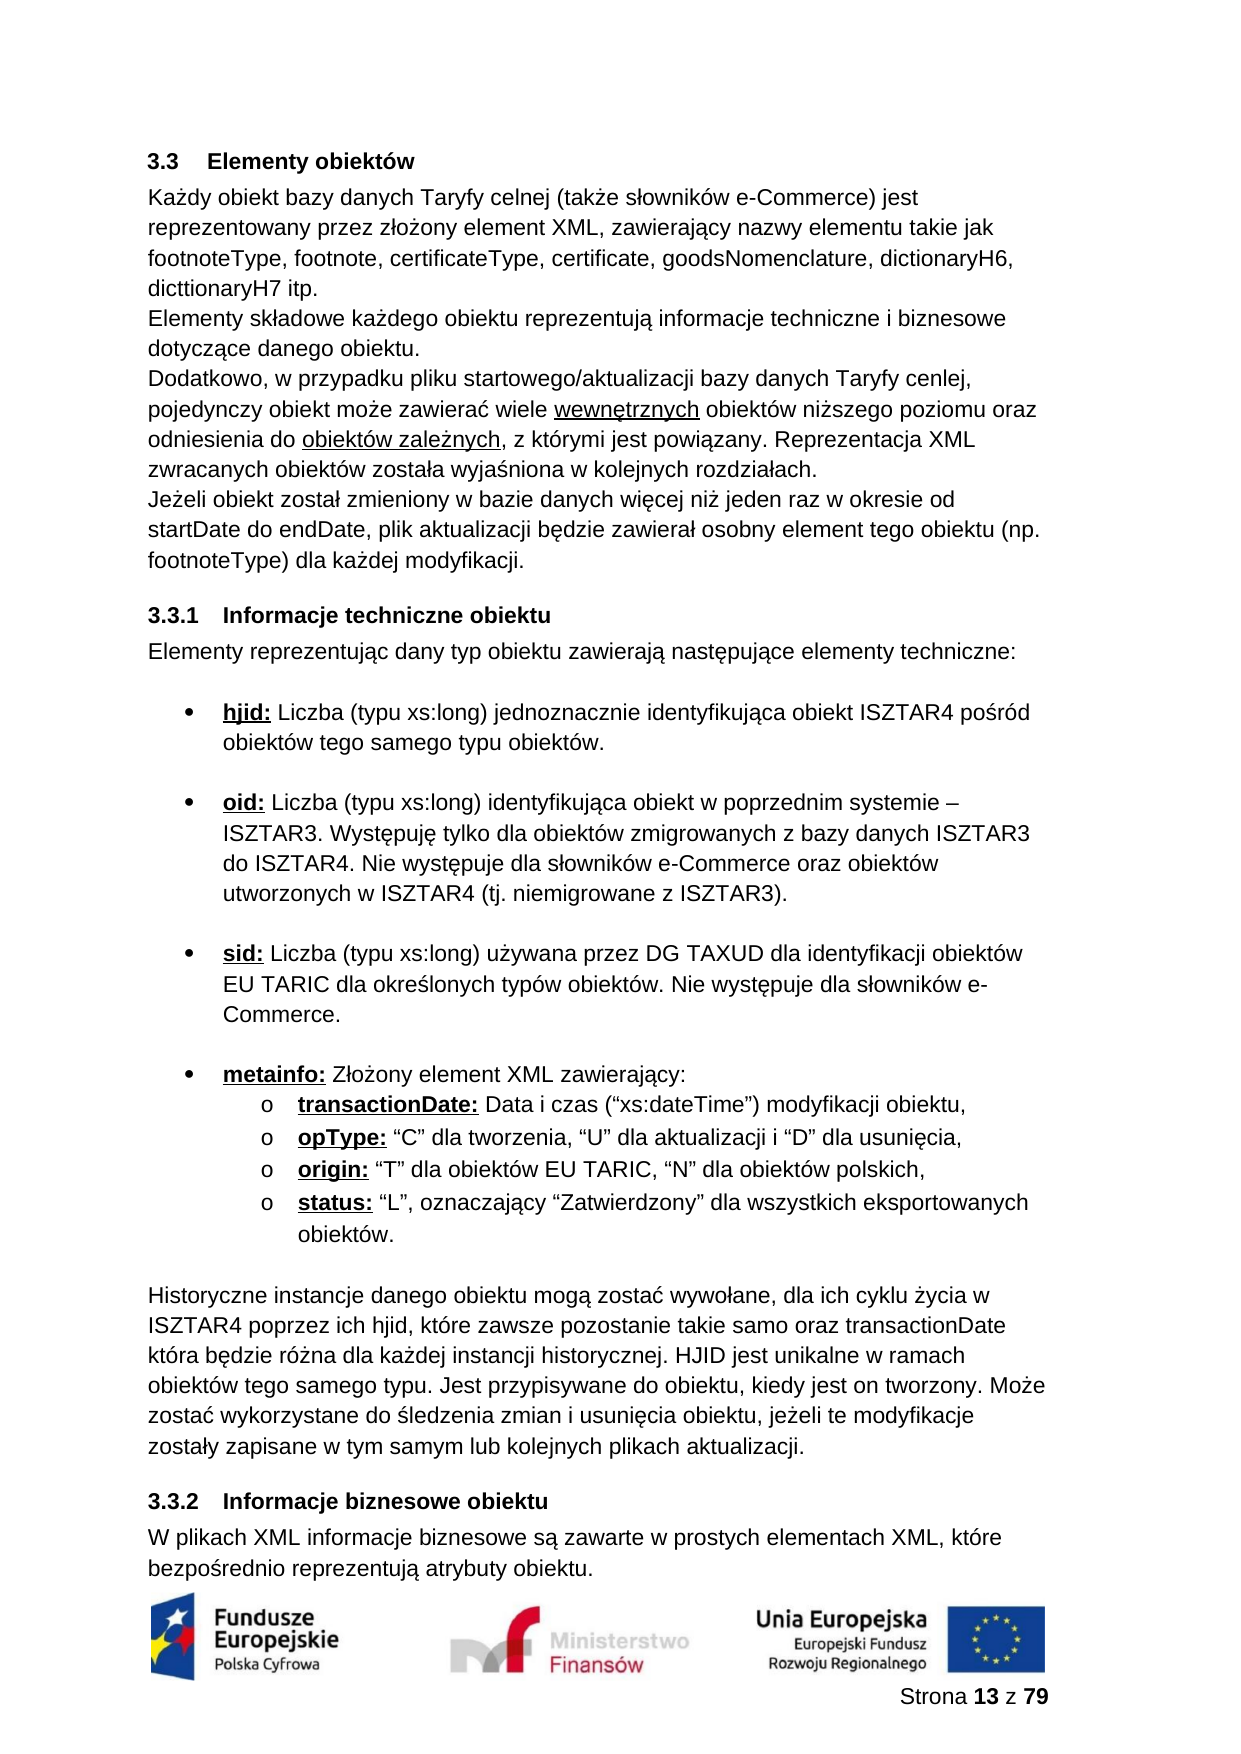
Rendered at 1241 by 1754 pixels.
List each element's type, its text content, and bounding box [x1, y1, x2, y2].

text Elementy reprezentując dany typ obiektu zawierają następujące elementy techniczne: [148, 638, 1048, 665]
list status: “L”, oznaczający “Zatwierdzony” dla wszystkich eksportowanych obiektów. [260, 1189, 1048, 1247]
text Jeżeli obiekt został zmieniony w bazie danych więcej niż jeden raz w okresie od startDate do endDate, plik aktualizacji będzie zawierał osobny element tego obiektu (np. footnoteType) dla każdej modyfikacji. [148, 486, 1048, 573]
subtitle Elementy obiektów [147, 148, 1048, 174]
text Dodatkowo, w przypadku pliku startowego/aktualizacji bazy danych Taryfy cenlej, pojedynczy obiekt może zawierać wiele wewnętrznych obiektów niższego poziomu oraz odniesienia do obiektów zależnych, z którymi jest powiązany. Reprezentacja XML zwracanych obiektów została wyjaśniona w kolejnych rozdziałach. [148, 365, 1048, 482]
text Każdy obiekt bazy danych Taryfy celnej (także słowników e-Commerce) jest reprezentowany przez złożony element XML, zawierający nazwy elementu takie jak footnoteType, footnote, certificateType, certificate, goodsNomenclature, dictionaryH6, dicttionaryH7 itp. [148, 184, 1048, 301]
list oid: Liczba (typu xs:long) identyfikująca obiekt w poprzednim systemie – ISZTAR3. Występuję tylko dla obiektów zmigrowanych z bazy danych ISZTAR3 do ISZTAR4. Nie występuje dla słowników e-Commerce oraz obiektów utworzonych w ISZTAR4 (tj. niemigrowane z ISZTAR3). [185, 789, 1048, 906]
picture [147, 1589, 1049, 1683]
list origin: “T” dla obiektów EU TARIC, “N” dla obiektów polskich, [260, 1156, 1048, 1185]
subtitle Informacje biznesowe obiektu [148, 1488, 1048, 1514]
text Elementy składowe każdego obiektu reprezentują informacje techniczne i biznesowe dotyczące danego obiektu. [148, 305, 1048, 362]
list transactionDate: Data i czas (“xs:dateTime”) modyfikacji obiektu, [260, 1091, 1048, 1120]
list opType: “C” dla tworzenia, “U” dla aktualizacji i “D” dla usunięcia, [260, 1124, 1048, 1152]
list metainfo: Złożony element XML zawierający: [185, 1061, 1048, 1088]
list sid: Liczba (typu xs:long) używana przez DG TAXUD dla identyfikacji obiektów EU TARIC dla określonych typów obiektów. Nie występuje dla słowników e-Commerce. [185, 940, 1048, 1027]
text W plikach XML informacje biznesowe są zawarte w prostych elementach XML, które bezpośrednio reprezentują atrybuty obiektu. [148, 1524, 1048, 1581]
text Historyczne instancje danego obiektu mogą zostać wywołane, dla ich cyklu życia w ISZTAR4 poprzez ich hjid, które zawsze pozostanie takie samo oraz transactionDate która będzie różna dla każdej instancji historycznej. HJID jest unikalne w ramach obiektów tego samego typu. Jest przypisywane do obiektu, kiedy jest on tworzony. Może zostać wykorzystane do śledzenia zmian i usunięcia obiektu, jeżeli te modyfikacje zostały zapisane w tym samym lub kolejnych plikach aktualizacji. [148, 1251, 1048, 1459]
subtitle Informacje techniczne obiektu [148, 602, 1048, 628]
list hjid: Liczba (typu xs:long) jednoznacznie identyfikująca obiekt ISZTAR4 pośród obiektów tego samego typu obiektów. [185, 699, 1048, 755]
